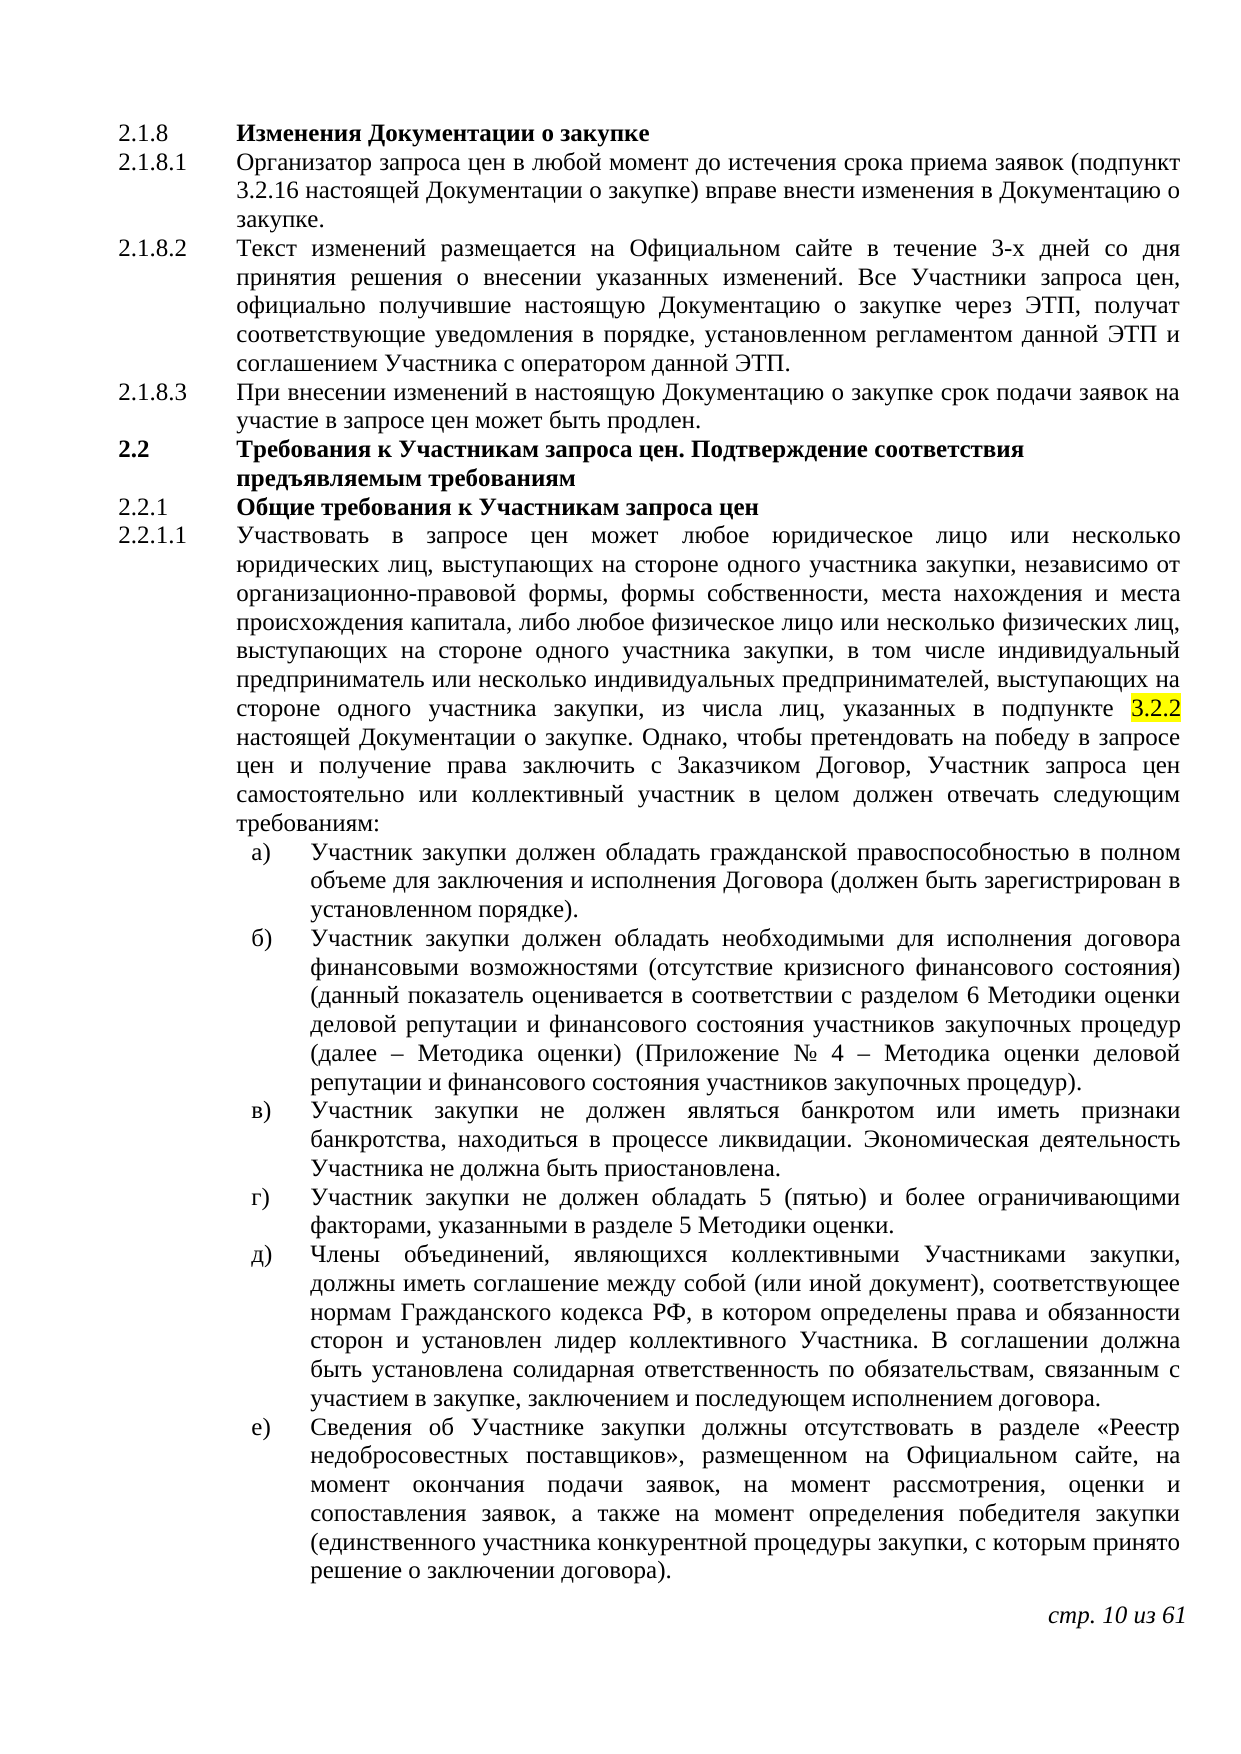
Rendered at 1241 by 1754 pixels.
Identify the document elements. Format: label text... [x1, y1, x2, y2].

text Сведения об Участнике закупки должны отсутствовать в разделе «Реестр недобросовестных поставщиков», размещенном на Официальном сайте, на момент окончания подачи заявок, на момент рассмотрения, оценки и сопоставления заявок, а также на момент определения победителя закупки (единственного участника конкурентной процедуры закупки, с которым принято решение о заключении договора). [251, 1412, 1181, 1584]
text Организатор запроса цен в любой момент до истечения срока приема заявок (подпункт 3.2.16 настоящей Документации о закупке) вправе внести изменения в Документацию о закупке. [118, 147, 1181, 233]
list Участник закупки должен обладать необходимыми для исполнения договора финансовыми возможностями (отсутствие кризисного финансового состояния) (данный показатель оценивается в соответствии с разделом 6 Методики оценки деловой репутации и финансового состояния участников закупочных процедур (далее – Методика оценки) (Приложение № 4 – Методика оценки деловой репутации и финансового состояния участников закупочных процедур). [251, 923, 1181, 1096]
list Участник закупки должен обладать гражданской правоспособностью в полном объеме для заключения и исполнения Договора (должен быть зарегистрирован в установленном порядке). [251, 837, 1181, 923]
list Общие требования к Участникам запроса цен [118, 492, 1181, 521]
list Участник закупки не должен обладать 5 (пятью) и более ограничивающими факторами, указанными в разделе 5 Методики оценки. [251, 1182, 1181, 1239]
text Изменения Документации о закупке [118, 118, 1181, 147]
list Участник закупки не должен являться банкротом или иметь признаки банкротства, находиться в процессе ликвидации. Экономическая деятельность Участника не должна быть приостановлена. [251, 1096, 1181, 1182]
list Члены объединений, являющихся коллективными Участниками закупки, должны иметь соглашение между собой (или иной документ), соответствующее нормам Гражданского кодекса РФ, в котором определены права и обязанности сторон и установлен лидер коллективного Участника. В соглашении должна быть установлена солидарная ответственность по обязательствам, связанным с участием в закупке, заключением и последующем исполнением договора. [251, 1239, 1181, 1412]
subtitle Требования к Участникам запроса цен. Подтверждение соответствия предъявляемым требованиям [118, 434, 1181, 492]
list Участвовать в запросе цен может любое юридическое лицо или несколько юридических лиц, выступающих на стороне одного участника закупки, независимо от организационно-правовой формы, формы собственности, места нахождения и места происхождения капитала, либо любое физическое лицо или несколько физических лиц, выступающих на стороне одного участника закупки, в том числе индивидуальный предприниматель или несколько индивидуальных предпринимателей, выступающих на стороне одного участника закупки, из числа лиц, указанных в подпункте 3.2.2 настоящей Документации о закупке. Однако, чтобы претендовать на победу в запросе цен и получение права заключить с Заказчиком Договор, Участник запроса цен самостоятельно или коллективный участник в целом должен отвечать следующим требованиям: [118, 521, 1181, 837]
text При внесении изменений в настоящую Документацию о закупке срок подачи заявок на участие в запросе цен может быть продлен. [118, 377, 1181, 434]
text Текст изменений размещается на Официальном сайте в течение 3-х дней со дня принятия решения о внесении указанных изменений. Все Участники запроса цен, официально получившие настоящую Документацию о закупке через ЭТП, получат соответствующие уведомления в порядке, установленном регламентом данной ЭТП и соглашением Участника с оператором данной ЭТП. [118, 233, 1181, 377]
